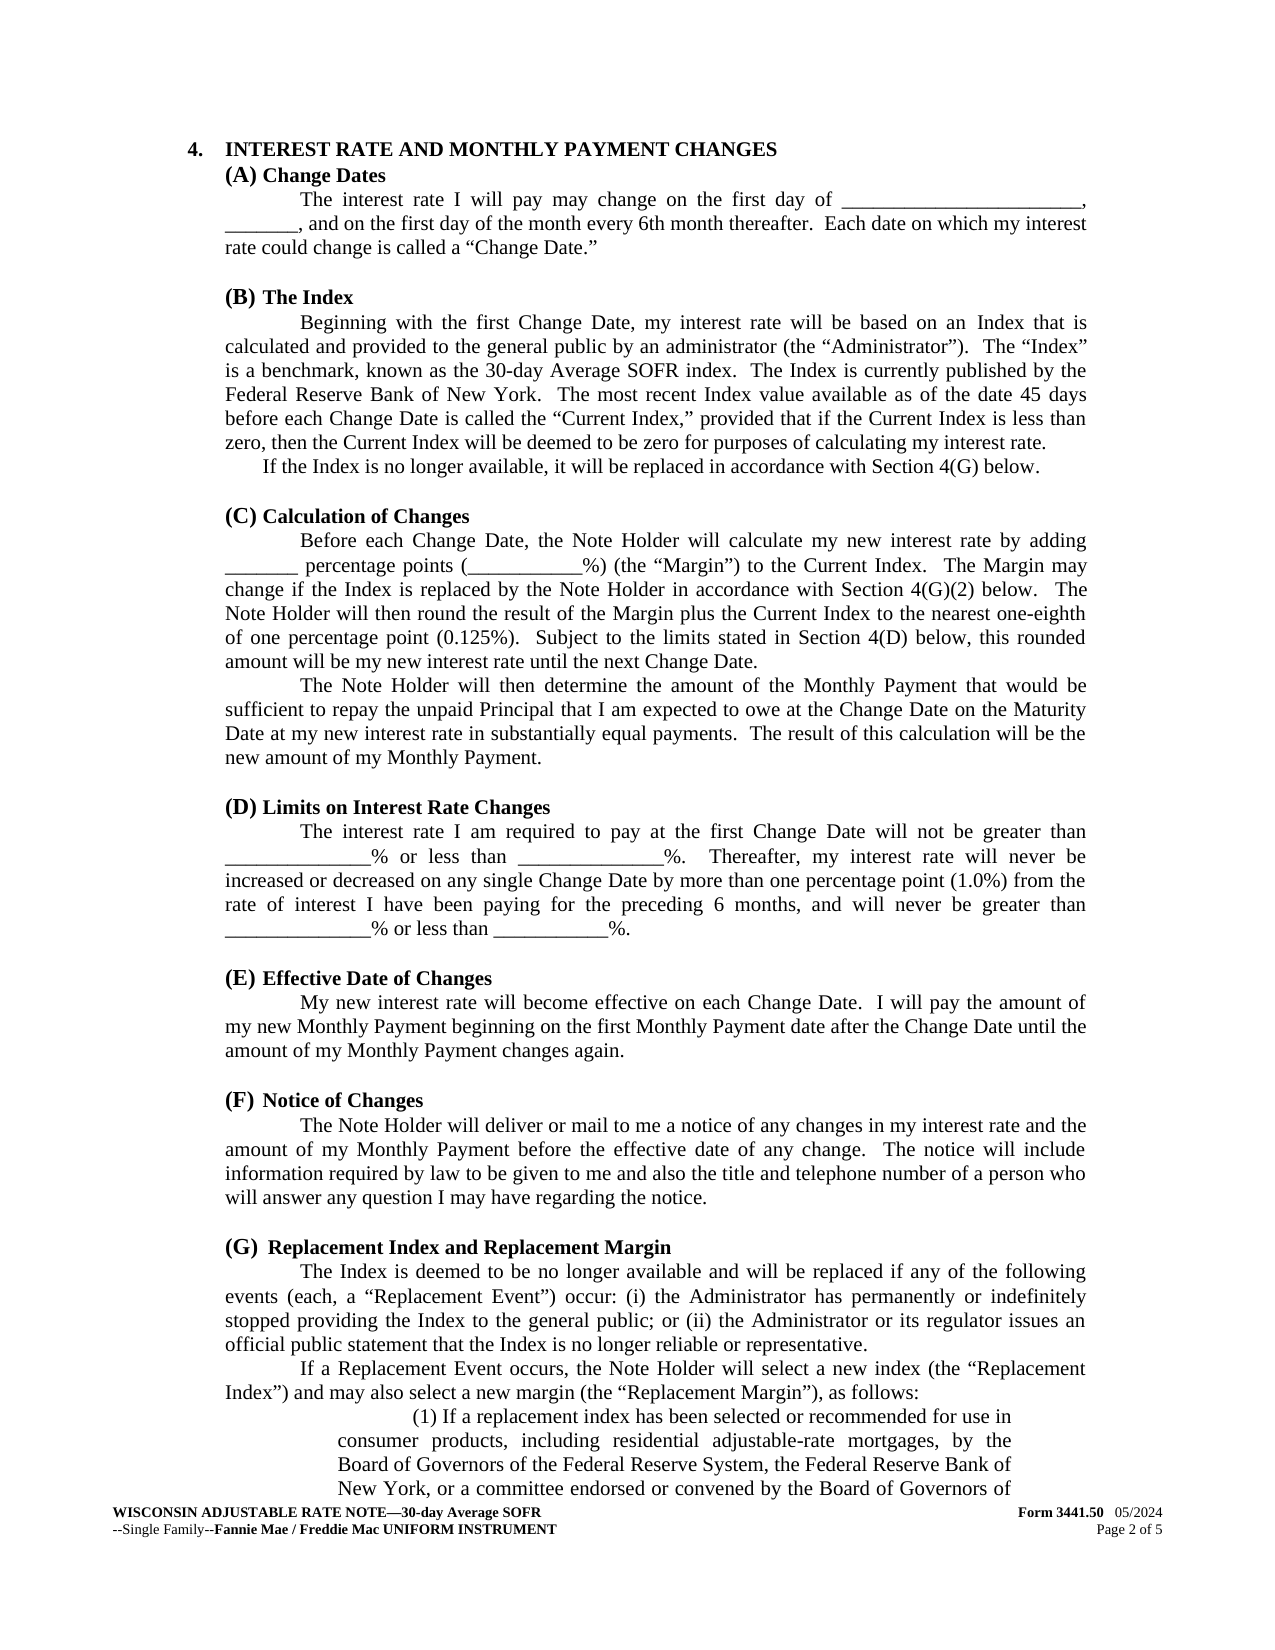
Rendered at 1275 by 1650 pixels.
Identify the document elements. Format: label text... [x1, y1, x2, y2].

text The interest rate I will pay may change on the first day of _______________________, _______, and on the first day of the month every 6th month thereafter. Each date on which my interest rate could change is called a “Change Date.” [225, 187, 1087, 259]
list INTEREST RATE AND MONTHLY PAYMENT CHANGES [187, 137, 1087, 161]
text My new interest rate will become effective on each Change Date. I will pay the amount of my new Monthly Payment beginning on the first Monthly Payment date after the Change Date until the amount of my Monthly Payment changes again. [225, 990, 1087, 1062]
list Limits on Interest Rate Changes [225, 793, 1087, 819]
list Change Dates [225, 161, 1087, 187]
text The Note Holder will then determine the amount of the Monthly Payment that would be sufficient to repay the unpaid Principal that I am expected to owe at the Change Date on the Maturity Date at my new interest rate in substantially equal payments. The result of this calculation will be the new amount of my Monthly Payment. [225, 673, 1087, 769]
text Beginning with the first Change Date, my interest rate will be based on an Index that is calculated and provided to the general public by an administrator (the “Administrator”). The “Index” is a benchmark, known as the 30-day Average SOFR index. The Index is currently published by the Federal Reserve Bank of New York. The most recent Index value available as of the date 45 days before each Change Date is called the “Current Index,” provided that if the Current Index is less than zero, then the Current Index will be deemed to be zero for purposes of calculating my interest rate. [225, 309, 1087, 454]
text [337, 1404, 1012, 1500]
list The Index [225, 283, 1087, 309]
text The Index is deemed to be no longer available and will be replaced if any of the following events (each, a “Replacement Event”) occur: (i) the Administrator has permanently or indefinitely stopped providing the Index to the general public; or (ii) the Administrator or its regulator issues an official public statement that the Index is no longer reliable or representative. [225, 1259, 1087, 1356]
list Effective Date of Changes [225, 964, 1087, 990]
text If a Replacement Event occurs, the Note Holder will select a new index (the “Replacement Index”) and may also select a new margin (the “Replacement Margin”), as follows: [225, 1356, 1087, 1404]
list Calculation of Changes [225, 502, 1087, 528]
text Before each Change Date, the Note Holder will calculate my new interest rate by adding _______ percentage points (___________%) (the “Margin”) to the Current Index. The Margin may change if the Index is replaced by the Note Holder in accordance with Section 4(G)(2) below. The Note Holder will then round the result of the Margin plus the Current Index to the nearest one-eighth of one percentage point (0.125%). Subject to the limits stated in Section 4(D) below, this rounded amount will be my new interest rate until the next Change Date. [225, 528, 1087, 673]
list The interest rate I am required to pay at the first Change Date will not be greater than ______________% or less than ______________%. Thereafter, my interest rate will never be increased or decreased on any single Change Date by more than one percentage point (1.0%) from the rate of interest I have been paying for the preceding 6 months, and will never be greater than ______________% or less than ___________%. [225, 819, 1087, 940]
text The Note Holder will deliver or mail to me a notice of any changes in my interest rate and the amount of my Monthly Payment before the effective date of any change. The notice will include information required by law to be given to me and also the title and telephone number of a person who will answer any question I may have regarding the notice. [225, 1113, 1087, 1209]
list Notice of Changes [225, 1086, 1087, 1113]
text If the Index is no longer available, it will be replaced in accordance with Section 4(G) below. [187, 454, 1087, 478]
list Replacement Index and Replacement Margin [225, 1233, 1087, 1259]
